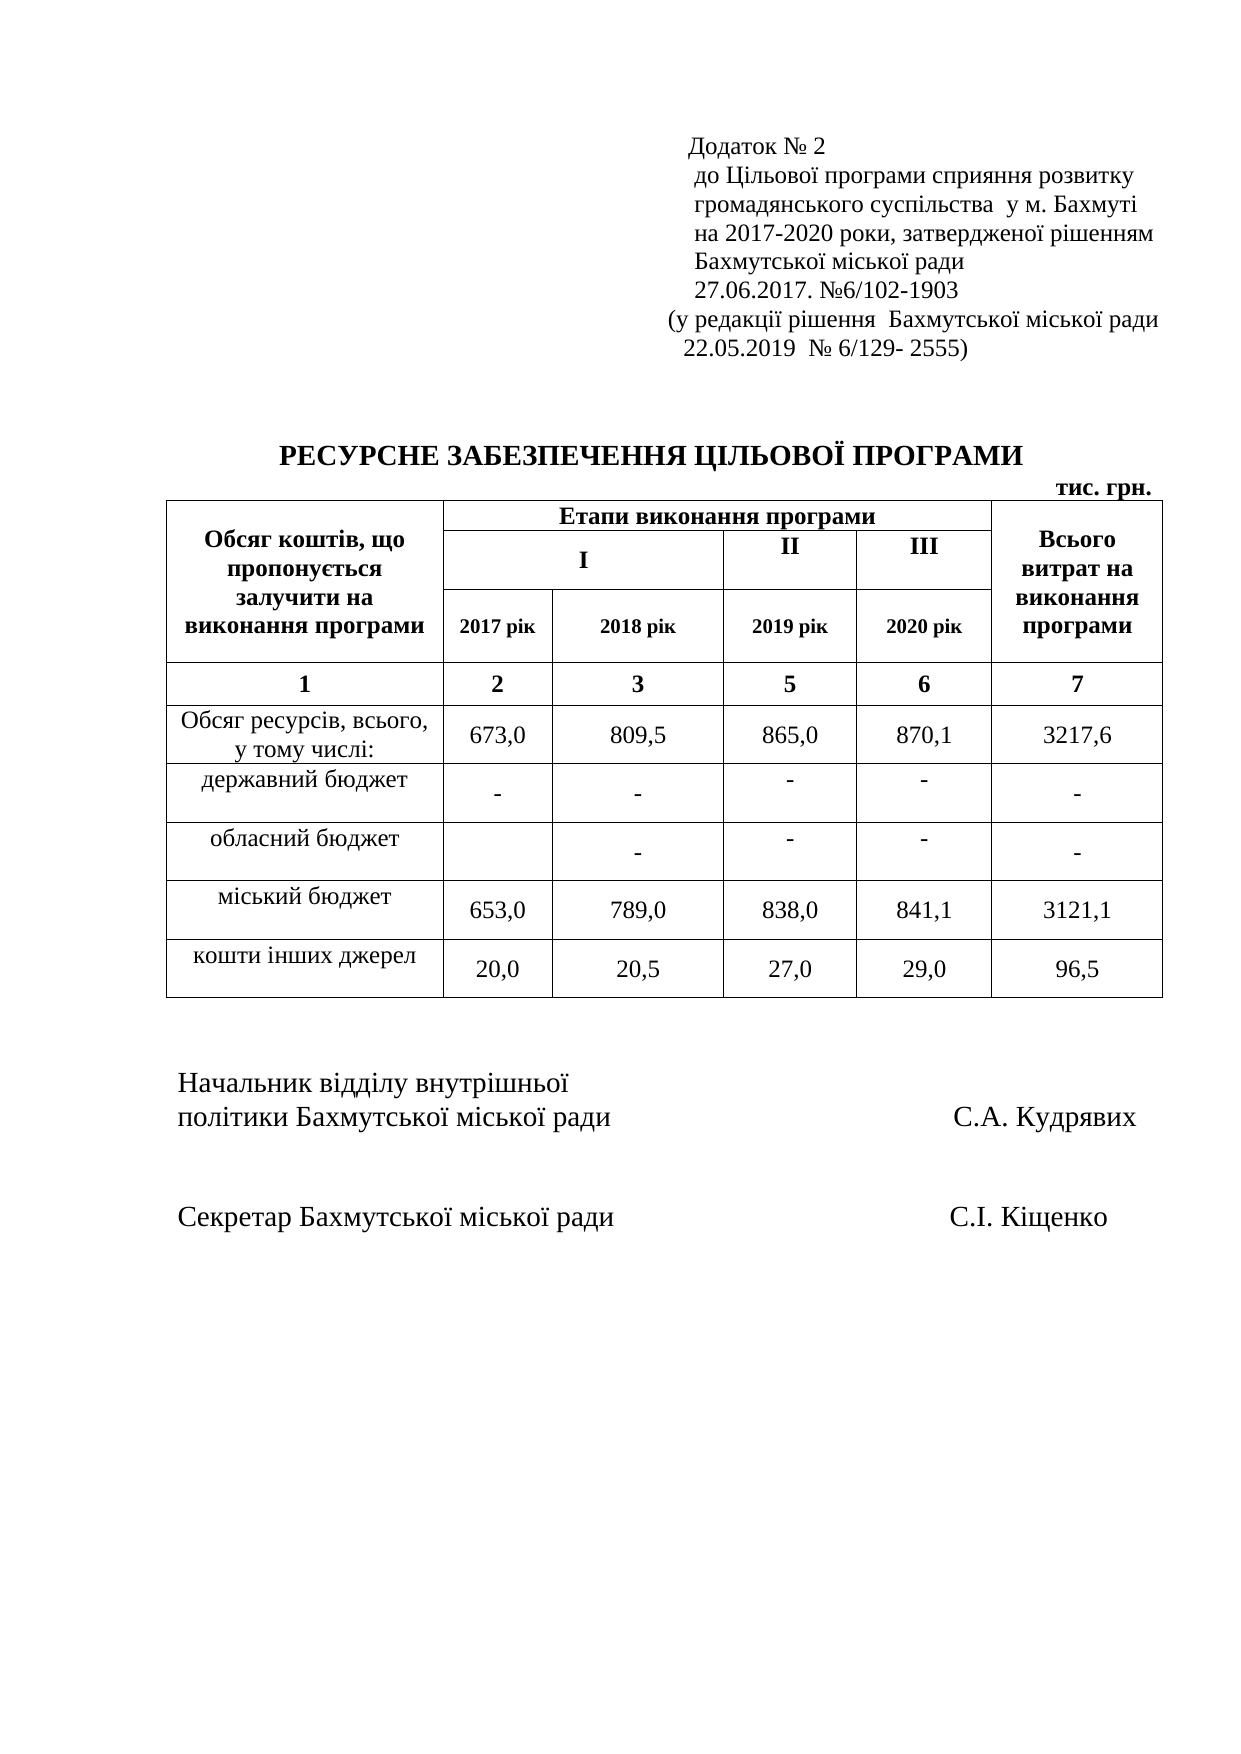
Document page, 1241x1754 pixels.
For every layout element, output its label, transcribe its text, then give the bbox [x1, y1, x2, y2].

table_cell 673,0 [444, 706, 552, 763]
table_cell 809,5 [553, 706, 723, 763]
text тис. грн. [177, 472, 1152, 500]
table_cell 3 [553, 663, 723, 704]
table_cell - [444, 764, 552, 822]
table_cell 2020 рік [857, 590, 991, 662]
table_cell кошти інших джерел [167, 940, 443, 997]
table_cell 2018 рік [553, 590, 723, 662]
table_cell державний бюджет [167, 764, 443, 822]
table_cell - [992, 823, 1162, 880]
table_cell [444, 823, 552, 880]
table_cell міський бюджет [167, 881, 443, 939]
table_cell 96,5 [992, 940, 1162, 997]
table_cell 653,0 [444, 881, 552, 939]
table_cell 2019 рік [724, 590, 856, 662]
text (у редакції рішення Бахмутської міської ради [177, 304, 1199, 333]
table_header Етапи виконання програми [444, 501, 991, 530]
table_cell 7 [992, 663, 1162, 704]
table_cell 841,1 [857, 881, 991, 939]
table_header Всього витрат на виконання програми [992, 501, 1162, 662]
table_cell 2 [444, 663, 552, 704]
table_cell ІІ [724, 531, 856, 589]
table_cell - [992, 764, 1162, 822]
table_cell І [444, 531, 723, 589]
text Секретар Бахмутської міської ради С.І. Кіщенко [177, 1199, 1152, 1233]
table_cell - [857, 764, 991, 822]
table_cell - [553, 764, 723, 822]
table_cell 27,0 [724, 940, 856, 997]
table_cell 3121,1 [992, 881, 1162, 939]
table_cell 5 [724, 663, 856, 704]
table_cell обласний бюджет [167, 823, 443, 880]
table_cell 6 [857, 663, 991, 704]
table_header до Цільової програми сприяння розвитку громадянського суспільства у м. Бахмуті на 2017-2020 роки, затвердженої рішенням Бахмутської міської ради 27.06.2017. №6/102-1903 [694, 160, 1240, 304]
table_cell ІІІ [857, 531, 991, 589]
table_cell - [724, 823, 856, 880]
text політики Бахмутської міської ради С.А. Кудрявих [177, 1099, 1152, 1132]
table_cell 29,0 [857, 940, 991, 997]
table_cell Обсяг ресурсів, всього, у тому числі: [167, 706, 443, 763]
table_cell 865,0 [724, 706, 856, 763]
text Начальник відділу внутрішньої [177, 1065, 1152, 1099]
table_cell 1 [167, 663, 443, 704]
table_cell - [857, 823, 991, 880]
table_cell 870,1 [857, 706, 991, 763]
text 22.05.2019 № 6/129- 2555) [177, 333, 1199, 361]
table_cell 2017 рік [444, 590, 552, 662]
table_cell 20,0 [444, 940, 552, 997]
text РЕСУРСНЕ ЗАБЕЗПЕЧЕННЯ ЦІЛЬОВОЇ ПРОГРАМИ [0, 438, 1152, 472]
table_cell - [724, 764, 856, 822]
table_cell 20,5 [553, 940, 723, 997]
text Додаток № 2 [177, 131, 1199, 160]
table_cell 838,0 [724, 881, 856, 939]
table_cell 789,0 [553, 881, 723, 939]
table_cell - [553, 823, 723, 880]
table_cell 3217,6 [992, 706, 1162, 763]
table_header Обсяг коштів, що пропонується залучити на виконання програми [167, 501, 443, 662]
